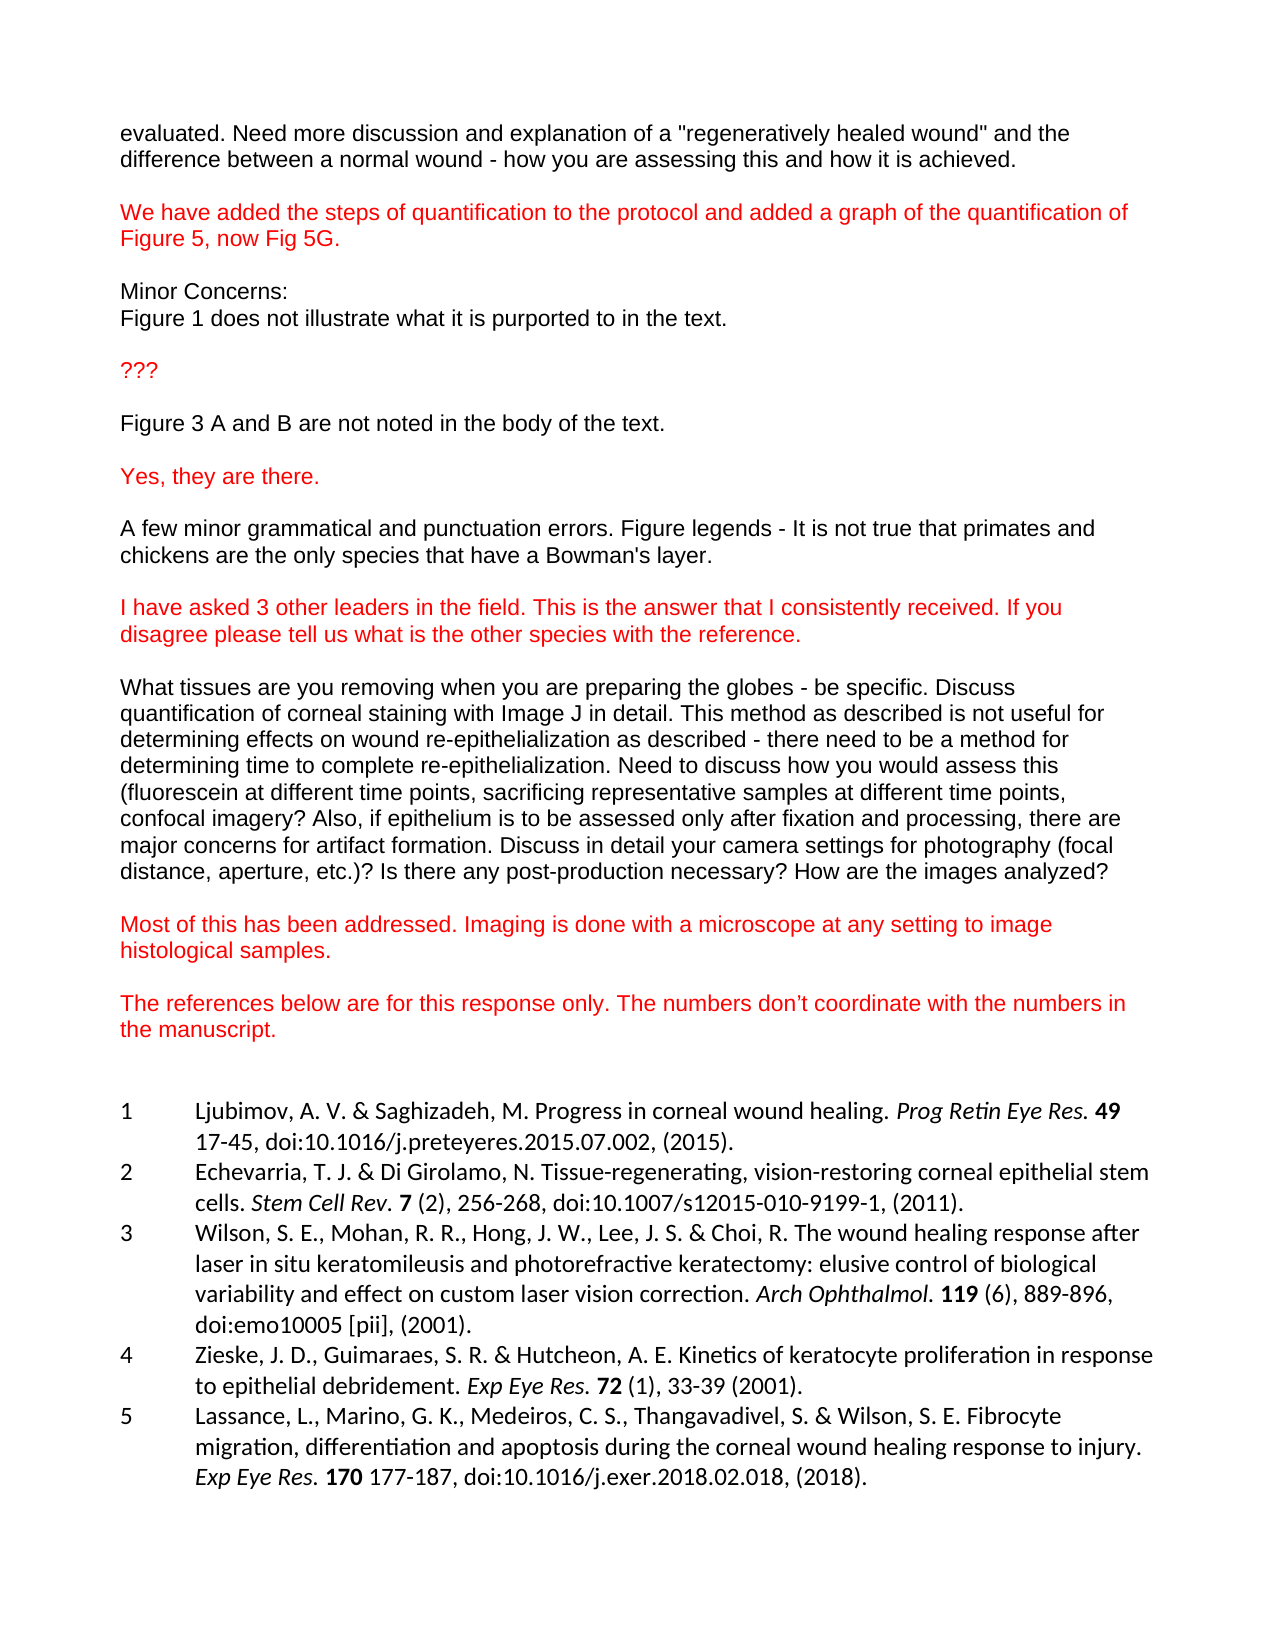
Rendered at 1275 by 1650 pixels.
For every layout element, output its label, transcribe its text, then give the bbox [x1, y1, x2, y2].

text 2 Echevarria, T. J. & Di Girolamo, N. Tissue-regenerating, vision-restoring corneal epithelial stem cells. Stem Cell Rev. 7 (2), 256-268, doi:10.1007/s12015-010-9199-1, (2011). [120, 1156, 1155, 1217]
text I have asked 3 other leaders in the field. This is the answer that I consistently received. If you disagree please tell us what is the other species with the reference. [120, 594, 1155, 647]
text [120, 120, 1155, 173]
text We have added the steps of quantification to the protocol and added a graph of the quantification of Figure 5, now Fig 5G. Minor Concerns: Figure 1 does not illustrate what it is purported to in the text. [120, 199, 1155, 331]
text 3 Wilson, S. E., Mohan, R. R., Hong, J. W., Lee, J. S. & Choi, R. The wound healing response after laser in situ keratomileusis and photorefractive keratectomy: elusive control of biological variability and effect on custom laser vision correction. Arch Ophthalmol. 119 (6), 889-896, doi:emo10005 [pii], (2001). [120, 1217, 1155, 1339]
text ??? [120, 357, 1155, 383]
text 1 Ljubimov, A. V. & Saghizadeh, M. Progress in corneal wound healing. Prog Retin Eye Res. 49 17-45, doi:10.1016/j.preteyeres.2015.07.002, (2015). [120, 1095, 1155, 1156]
text Most of this has been addressed. Imaging is done with a microscope at any setting to image histological samples. [120, 911, 1155, 963]
text Figure 3 A and B are not noted in the body of the text. [120, 410, 1155, 436]
text The references below are for this response only. The numbers don’t coordinate with the numbers in the manuscript. [120, 990, 1155, 1042]
text What tissues are you removing when you are preparing the globes - be specific. Discuss quantification of corneal staining with Image J in detail. This method as described is not useful for determining effects on wound re-epithelialization as described - there need to be a method for determining time to complete re-epithelialization. Need to discuss how you would assess this (fluorescein at different time points, sacrificing representative samples at different time points, confocal imagery? Also, if epithelium is to be assessed only after fixation and processing, there are major concerns for artifact formation. Discuss in detail your camera settings for photography (focal distance, aperture, etc.)? Is there any post-production necessary? How are the images analyzed? [120, 673, 1155, 884]
text 4 Zieske, J. D., Guimaraes, S. R. & Hutcheon, A. E. Kinetics of keratocyte proliferation in response to epithelial debridement. Exp Eye Res. 72 (1), 33-39 (2001). [120, 1339, 1155, 1400]
text Yes, they are there. [120, 463, 1155, 489]
text 5 Lassance, L., Marino, G. K., Medeiros, C. S., Thangavadivel, S. & Wilson, S. E. Fibrocyte migration, differentiation and apoptosis during the corneal wound healing response to injury. Exp Eye Res. 170 177-187, doi:10.1016/j.exer.2018.02.018, (2018). [120, 1400, 1155, 1492]
text A few minor grammatical and punctuation errors. Figure legends - It is not true that primates and chickens are the only species that have a Bowman's layer. [120, 515, 1155, 568]
